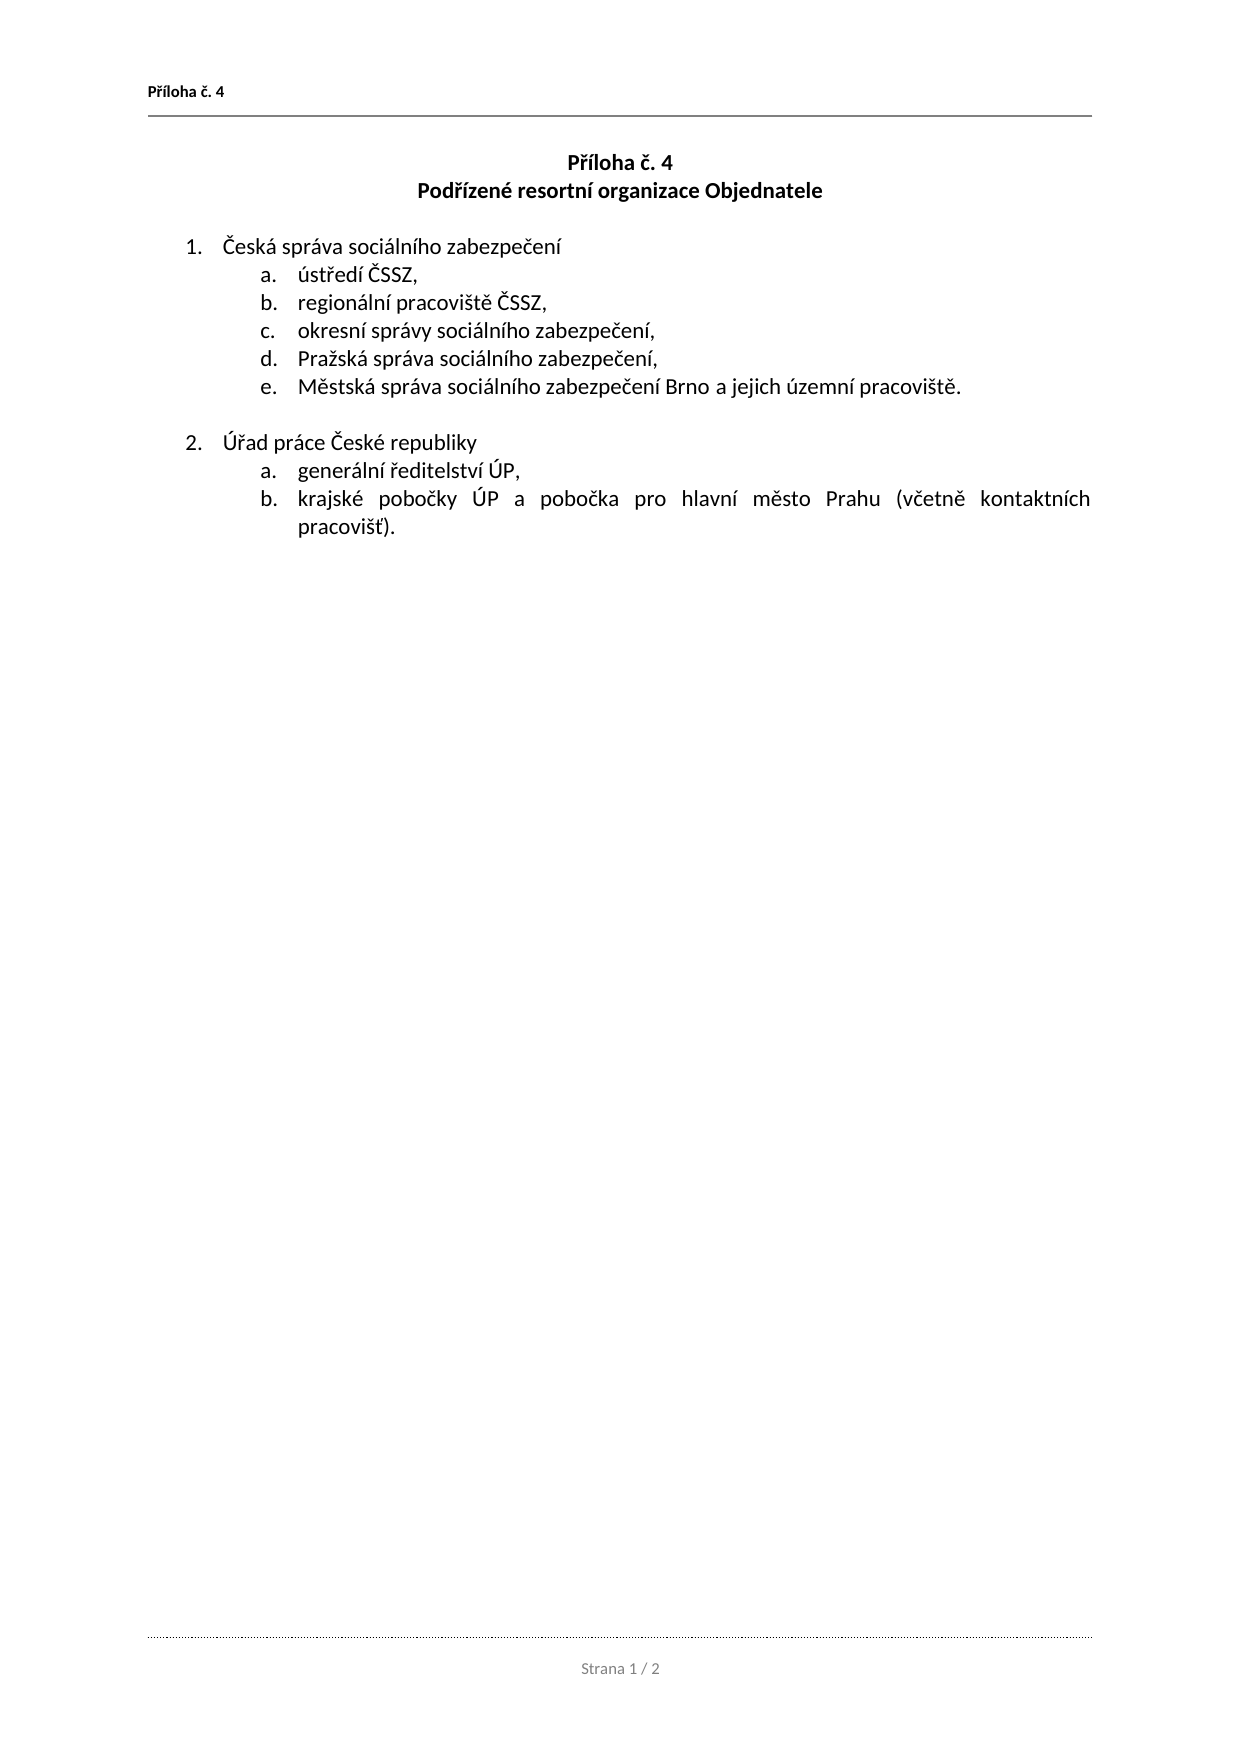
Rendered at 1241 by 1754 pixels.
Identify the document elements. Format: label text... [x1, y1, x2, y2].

list Úřad práce České republiky [185, 428, 1092, 456]
list okresní správy sociálního zabezpečení, [260, 316, 1092, 344]
list ústředí ČSSZ, [260, 260, 1092, 288]
text Příloha č. 4 Podřízené resortní organizace Objednatele [148, 148, 1092, 204]
list Městská správa sociálního zabezpečení Brno a jejich územní pracoviště. [260, 372, 1092, 400]
list regionální pracoviště ČSSZ, [260, 288, 1092, 316]
list Pražská správa sociálního zabezpečení, [260, 344, 1092, 372]
list krajské pobočky ÚP a pobočka pro hlavní město Prahu (včetně kontaktních pracovišť). [260, 484, 1092, 540]
list Česká správa sociálního zabezpečení [185, 232, 1092, 260]
list generální ředitelství ÚP, [260, 456, 1092, 484]
